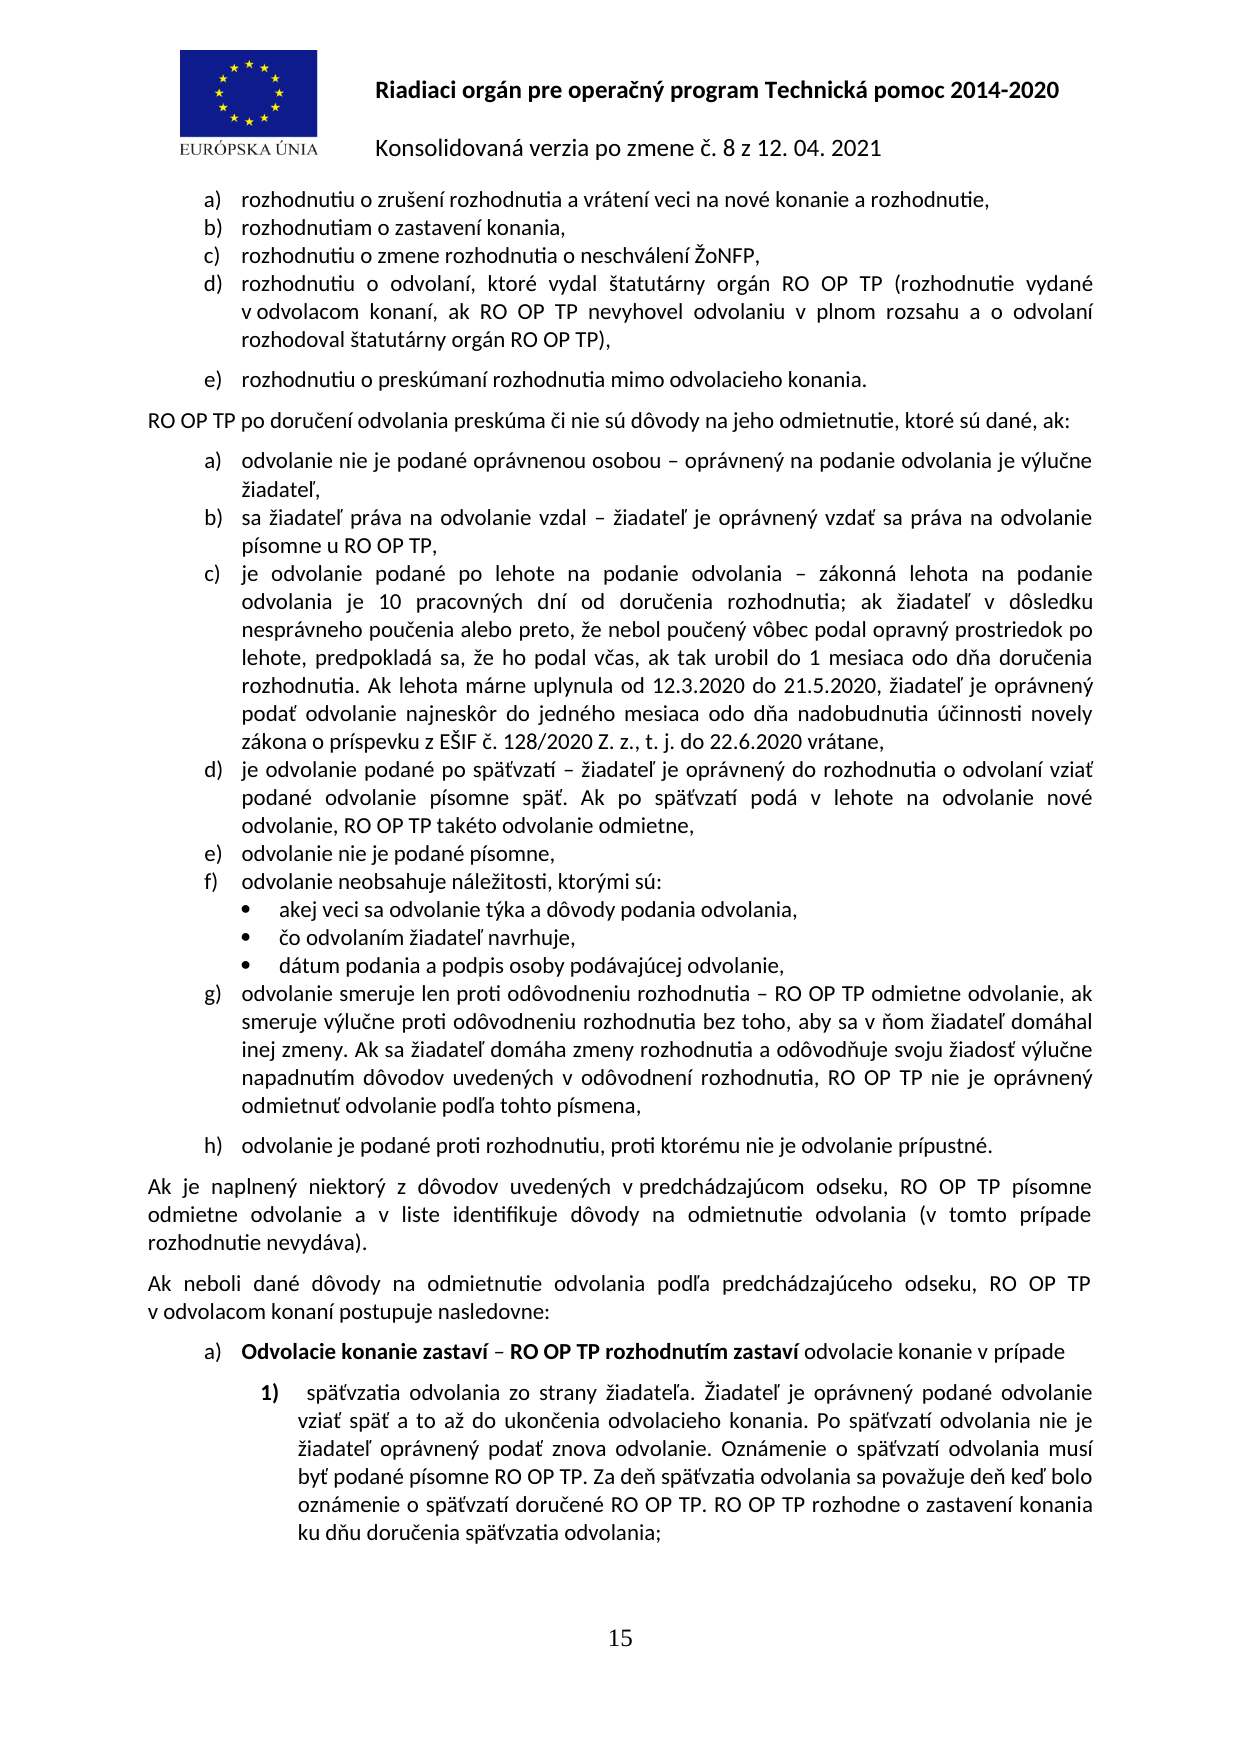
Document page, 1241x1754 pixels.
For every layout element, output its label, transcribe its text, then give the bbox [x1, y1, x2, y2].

list rozhodnutiu o zrušení rozhodnutia a vrátení veci na nové konanie a rozhodnutie, [204, 163, 1094, 213]
list dátum podania a podpis osoby podávajúcej odvolanie, [242, 951, 1094, 979]
list Odvolacie konanie zastaví – RO OP TP rozhodnutím zastaví odvolacie konanie v prípade [204, 1337, 1094, 1365]
list rozhodnutiu o odvolaní, ktoré vydal štatutárny orgán RO OP TP (rozhodnutie vydané v odvolacom konaní, ak RO OP TP nevyhovel odvolaniu v plnom rozsahu a o odvolaní rozhodoval štatutárny orgán RO OP TP), [204, 269, 1094, 353]
list rozhodnutiu o preskúmaní rozhodnutia mimo odvolacieho konania. [204, 366, 1094, 394]
list sa žiadateľ práva na odvolanie vzdal – žiadateľ je oprávnený vzdať sa práva na odvolanie písomne u RO OP TP, [204, 503, 1094, 559]
list je odvolanie podané po lehote na podanie odvolania – zákonná lehota na podanie odvolania je 10 pracovných dní od doručenia rozhodnutia; ak žiadateľ v dôsledku nesprávneho poučenia alebo preto, že nebol poučený vôbec podal opravný prostriedok po lehote, predpokladá sa, že ho podal včas, ak tak urobil do 1 mesiaca odo dňa doručenia rozhodnutia. Ak lehota márne uplynula od 12.3.2020 do 21.5.2020, žiadateľ je oprávnený podať odvolanie najneskôr do jedného mesiaca odo dňa nadobudnutia účinnosti novely zákona o príspevku z EŠIF č. 128/2020 Z. z., t. j. do 22.6.2020 vrátane, [204, 559, 1094, 755]
list odvolanie nie je podané oprávnenou osobou – oprávnený na podanie odvolania je výlučne žiadateľ, [204, 447, 1094, 503]
list je odvolanie podané po späťvzatí – žiadateľ je oprávnený do rozhodnutia o odvolaní vziať podané odvolanie písomne späť. Ak po späťvzatí podá v lehote na odvolanie nové odvolanie, RO OP TP takéto odvolanie odmietne, [204, 755, 1094, 839]
list späťvzatia odvolania zo strany žiadateľa. Žiadateľ je oprávnený podané odvolanie vziať späť a to až do ukončenia odvolacieho konania. Po späťvzatí odvolania nie je žiadateľ oprávnený podať znova odvolanie. Oznámenie o späťvzatí odvolania musí byť podané písomne RO OP TP. Za deň späťvzatia odvolania sa považuje deň keď bolo oznámenie o späťvzatí doručené RO OP TP. RO OP TP rozhodne o zastavení konania ku dňu doručenia späťvzatia odvolania; [260, 1378, 1094, 1546]
list odvolanie nie je podané písomne, [204, 839, 1094, 867]
text Ak neboli dané dôvody na odmietnutie odvolania podľa predchádzajúceho odseku, RO OP TP v odvolacom konaní postupuje nasledovne: [148, 1269, 1093, 1325]
picture [179, 50, 318, 155]
list odvolanie smeruje len proti odôvodneniu rozhodnutia – RO OP TP odmietne odvolanie, ak smeruje výlučne proti odôvodneniu rozhodnutia bez toho, aby sa v ňom žiadateľ domáhal inej zmeny. Ak sa žiadateľ domáha zmeny rozhodnutia a odôvodňuje svoju žiadosť výlučne napadnutím dôvodov uvedených v odôvodnení rozhodnutia, RO OP TP nie je oprávnený odmietnuť odvolanie podľa tohto písmena, [204, 979, 1094, 1119]
list odvolanie neobsahuje náležitosti, ktorými sú: [204, 867, 1094, 895]
text Ak je naplnený niektorý z dôvodov uvedených v predchádzajúcom odseku, RO OP TP písomne odmietne odvolanie a v liste identifikuje dôvody na odmietnutie odvolania (v tomto prípade rozhodnutie nevydáva). [148, 1172, 1093, 1256]
text RO OP TP po doručení odvolania preskúma či nie sú dôvody na jeho odmietnutie, ktoré sú dané, ak: [148, 406, 1093, 434]
list čo odvolaním žiadateľ navrhuje, [242, 923, 1094, 951]
list odvolanie je podané proti rozhodnutiu, proti ktorému nie je odvolanie prípustné. [204, 1132, 1094, 1160]
list akej veci sa odvolanie týka a dôvody podania odvolania, [242, 895, 1094, 923]
list rozhodnutiu o zmene rozhodnutia o neschválení ŽoNFP, [204, 241, 1094, 269]
list rozhodnutiam o zastavení konania, [204, 213, 1094, 241]
